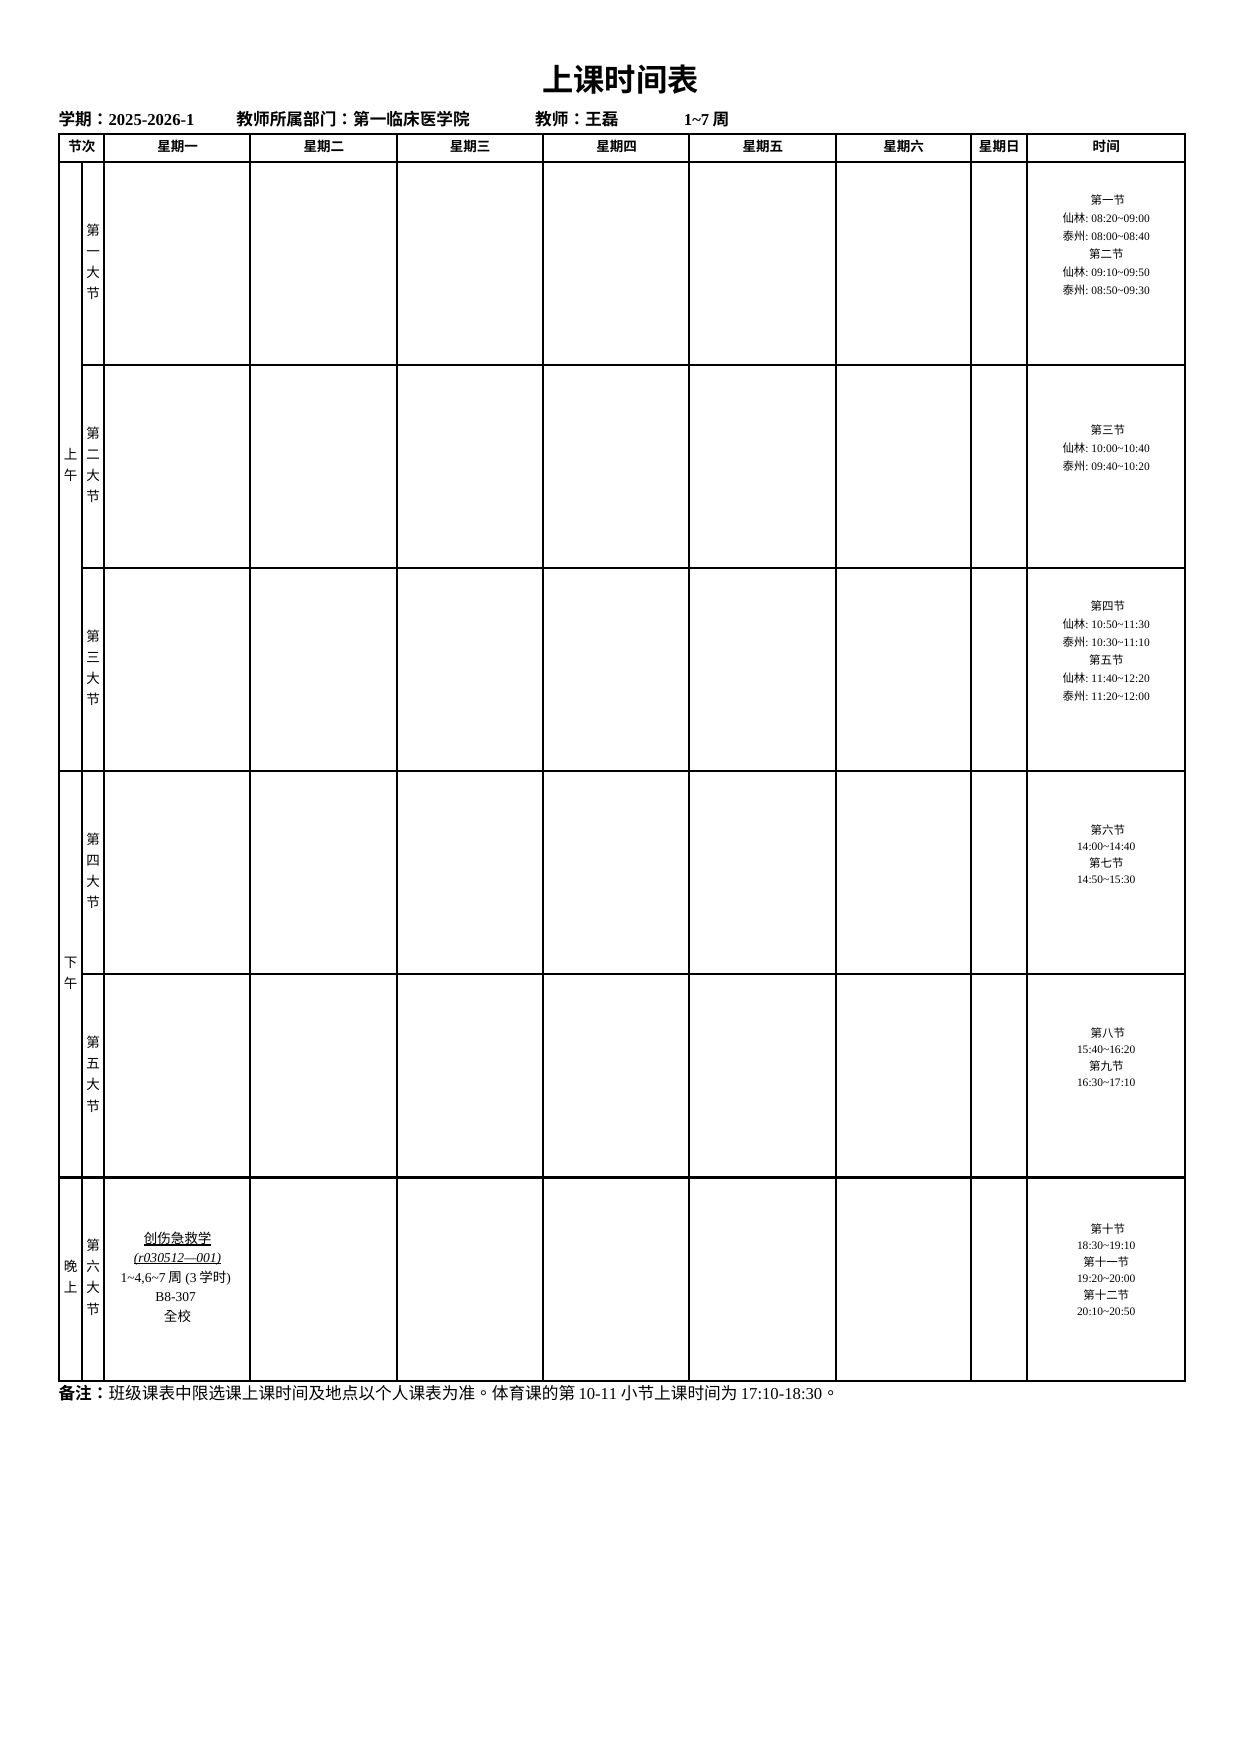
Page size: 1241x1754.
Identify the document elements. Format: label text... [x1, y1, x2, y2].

table_cell [398, 772, 542, 973]
table_header 节次 [60, 135, 103, 161]
table_cell 第一节 仙林: 08:20~09:00 泰州: 08:00~08:40 第二节 仙林: 09:10~09:50 泰州: 08:50~09:30 [1028, 163, 1184, 364]
table_cell [544, 772, 688, 973]
table_cell [972, 366, 1026, 567]
table_cell [690, 163, 835, 364]
table_cell [105, 975, 249, 1176]
table_cell 晚上 [60, 1179, 81, 1379]
table_cell [837, 569, 970, 770]
table_cell 第六大节 [83, 1179, 103, 1379]
table_cell [690, 1179, 835, 1379]
table_cell [972, 975, 1026, 1176]
table_cell 第十节 18:30~19:10 第十一节 19:20~20:00 第十二节 20:10~20:50 [1028, 1179, 1184, 1379]
table_cell [837, 1179, 970, 1379]
table_cell [544, 366, 688, 567]
table_cell [105, 163, 249, 364]
table_cell 第一大节 [83, 163, 103, 364]
table_header 星期三 [398, 135, 542, 161]
text 备注：班级课表中限选课上课时间及地点以个人课表为准。体育课的第10-11小节上课时间为17:10-18:30。 [58, 1382, 1182, 1404]
table_header 星期二 [251, 135, 396, 161]
table_cell [105, 772, 249, 973]
table_cell 第六节 14:00~14:40 第七节 14:50~15:30 [1028, 772, 1184, 973]
table_header 星期四 [544, 135, 688, 161]
table_header 星期六 [837, 135, 970, 161]
table_cell [544, 569, 688, 770]
table_cell [251, 366, 396, 567]
text 学期：2025-2026-1 教师所属部门：第一临床医学院 教师：王磊 1~7周 [58, 107, 1182, 130]
table_cell [251, 975, 396, 1176]
table_cell 第四大节 [83, 772, 103, 973]
table_cell [398, 569, 542, 770]
table_cell 第四节 仙林: 10:50~11:30 泰州: 10:30~11:10 第五节 仙林: 11:40~12:20 泰州: 11:20~12:00 [1028, 569, 1184, 770]
table_cell 第二大节 [83, 366, 103, 567]
table_cell [690, 975, 835, 1176]
table_cell [105, 569, 249, 770]
table_cell [837, 163, 970, 364]
table_cell [972, 163, 1026, 364]
text 上课时间表 [58, 58, 1182, 101]
table_cell [837, 366, 970, 567]
table_cell [690, 366, 835, 567]
table_cell 下午 [60, 772, 81, 1176]
table_header 时间 [1028, 135, 1184, 161]
table_cell [972, 772, 1026, 973]
table_cell [251, 772, 396, 973]
table_cell [544, 1179, 688, 1379]
table_cell 第八节 15:40~16:20 第九节 16:30~17:10 [1028, 975, 1184, 1176]
table_cell [544, 975, 688, 1176]
table_cell 第三节 仙林: 10:00~10:40 泰州: 09:40~10:20 [1028, 366, 1184, 567]
table_cell [972, 569, 1026, 770]
table_cell [544, 163, 688, 364]
table_cell [251, 1179, 396, 1379]
table_cell [837, 975, 970, 1176]
table_header 星期日 [972, 135, 1026, 161]
table_cell [398, 366, 542, 567]
table_header 星期五 [690, 135, 835, 161]
table_cell [398, 975, 542, 1176]
table_cell [251, 569, 396, 770]
table_cell [837, 772, 970, 973]
table_cell [690, 569, 835, 770]
table_cell [398, 163, 542, 364]
table_cell 创伤急救学 (r030512—001) 1~4,6~7周 (3学时) B8-307 全校 [105, 1179, 249, 1379]
table_cell [972, 1179, 1026, 1379]
table_cell 第三大节 [83, 569, 103, 770]
table_cell [251, 163, 396, 364]
table_cell [690, 772, 835, 973]
table_header 星期一 [105, 135, 249, 161]
table_cell 上午 [60, 163, 81, 770]
table_cell 第五大节 [83, 975, 103, 1176]
table_cell [105, 366, 249, 567]
table_cell [398, 1179, 542, 1379]
